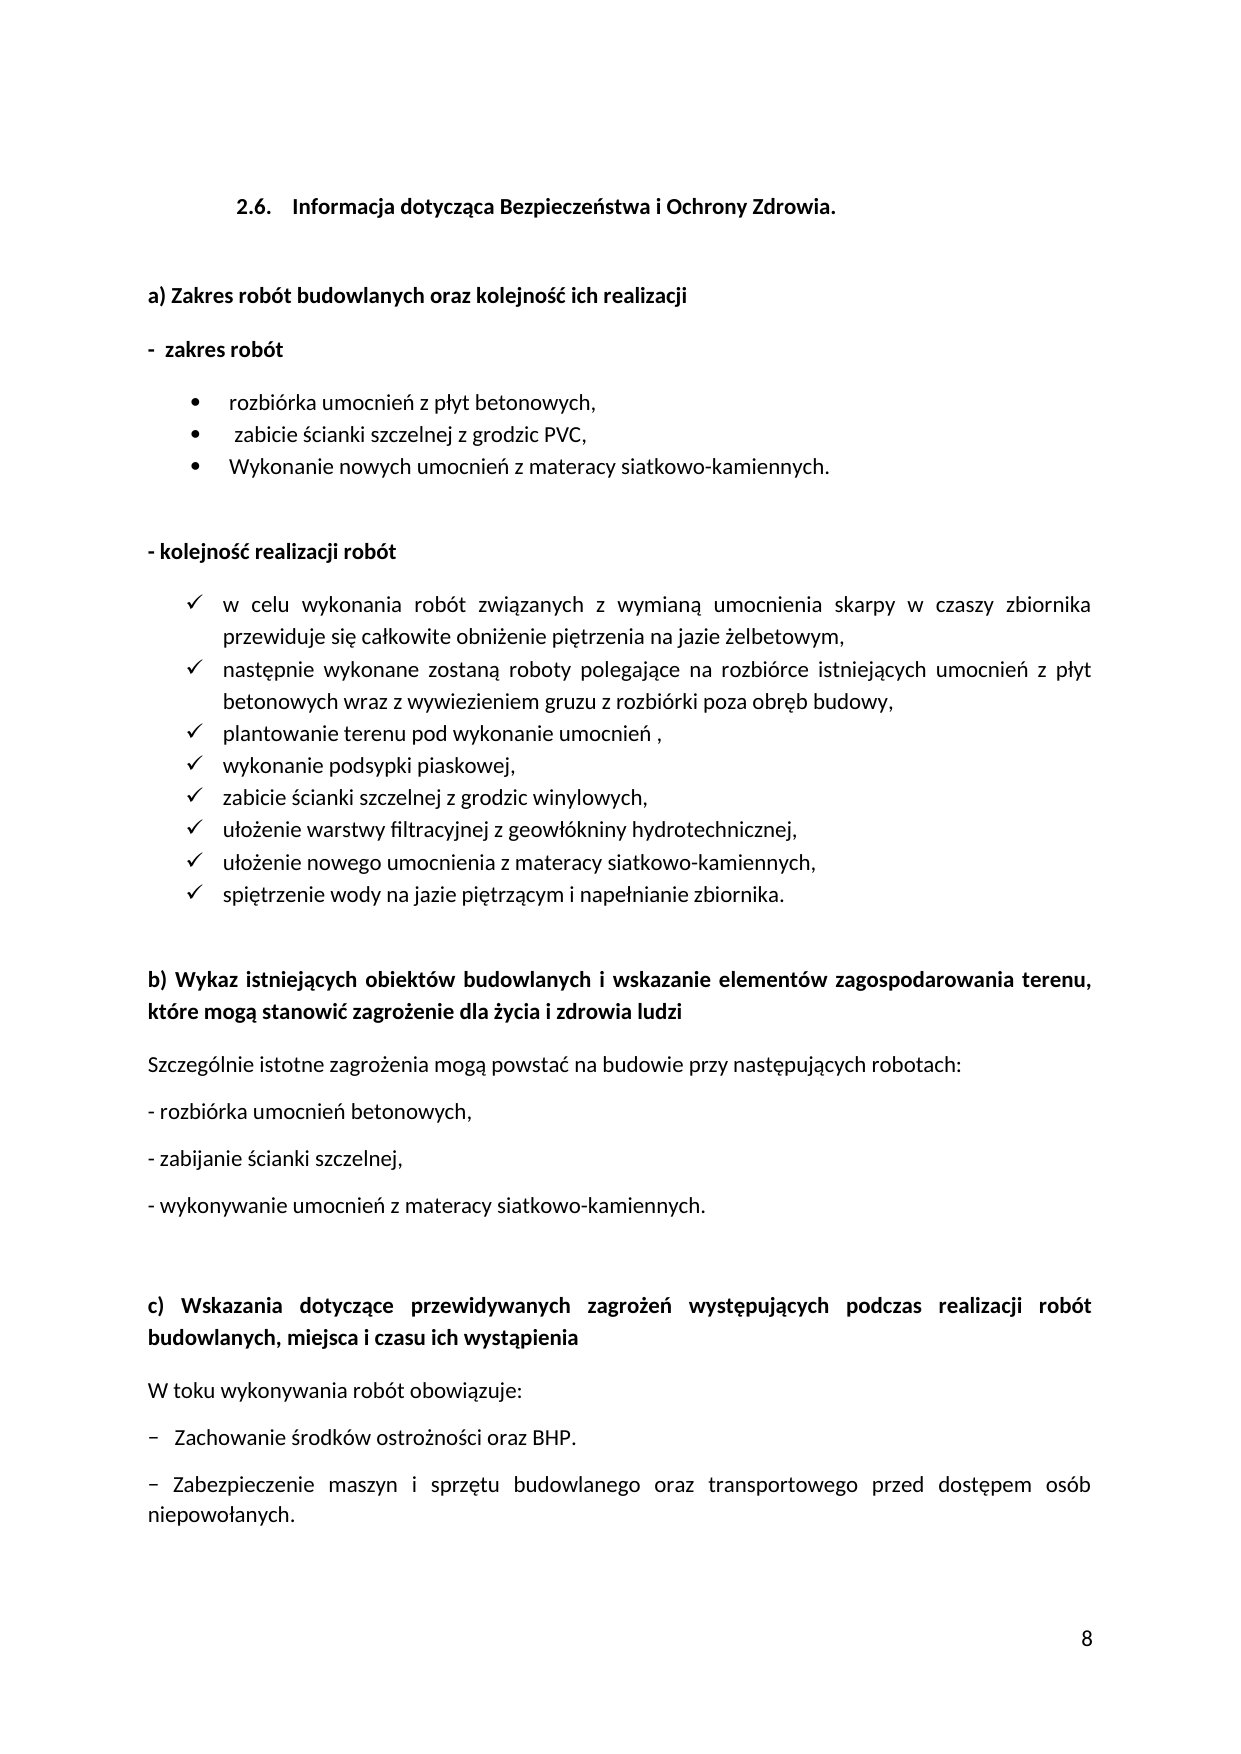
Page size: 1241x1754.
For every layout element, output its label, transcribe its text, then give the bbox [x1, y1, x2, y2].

list zabicie ścianki szczelnej z grodzic PVC, [191, 420, 1093, 448]
text - wykonywanie umocnień z materacy siatkowo-kamiennych. [148, 1191, 1093, 1219]
list Wykonanie nowych umocnień z materacy siatkowo-kamiennych. [191, 452, 1093, 480]
text − Zabezpieczenie maszyn i sprzętu budowlanego oraz transportowego przed dostępem osób niepowołanych. [148, 1470, 1093, 1528]
list spiętrzenie wody na jazie piętrzącym i napełnianie zbiornika. [185, 880, 1093, 908]
list następnie wykonane zostaną roboty polegające na rozbiórce istniejących umocnień z płyt betonowych wraz z wywiezieniem gruzu z rozbiórki poza obręb budowy, [185, 655, 1093, 715]
list rozbiórka umocnień z płyt betonowych, [191, 388, 1093, 416]
text Szczególnie istotne zagrożenia mogą powstać na budowie przy następujących robotach: [148, 1050, 1093, 1078]
text b) Wykaz istniejących obiektów budowlanych i wskazanie elementów zagospodarowania terenu, które mogą stanowić zagrożenie dla życia i zdrowia ludzi [148, 965, 1093, 1025]
text 2.6. Informacja dotycząca Bezpieczeństwa i Ochrony Zdrowia. [236, 192, 1093, 220]
text - kolejność realizacji robót [148, 537, 1093, 565]
text - rozbiórka umocnień betonowych, [148, 1097, 1093, 1125]
list wykonanie podsypki piaskowej, [185, 751, 1093, 779]
text - zabijanie ścianki szczelnej, [148, 1144, 1093, 1172]
text − Zachowanie środków ostrożności oraz BHP. [148, 1423, 1093, 1451]
text - zakres robót [148, 335, 1093, 363]
text W toku wykonywania robót obowiązuje: [148, 1376, 1093, 1404]
list w celu wykonania robót związanych z wymianą umocnienia skarpy w czaszy zbiornika przewiduje się całkowite obniżenie piętrzenia na jazie żelbetowym, [185, 590, 1093, 651]
list plantowanie terenu pod wykonanie umocnień , [185, 719, 1093, 747]
text a) Zakres robót budowlanych oraz kolejność ich realizacji [148, 282, 1093, 310]
list zabicie ścianki szczelnej z grodzic winylowych, [185, 783, 1093, 811]
list ułożenie nowego umocnienia z materacy siatkowo-kamiennych, [185, 848, 1093, 876]
list ułożenie warstwy filtracyjnej z geowłókniny hydrotechnicznej, [185, 816, 1093, 844]
text c) Wskazania dotyczące przewidywanych zagrożeń występujących podczas realizacji robót budowlanych, miejsca i czasu ich wystąpienia [148, 1291, 1093, 1351]
